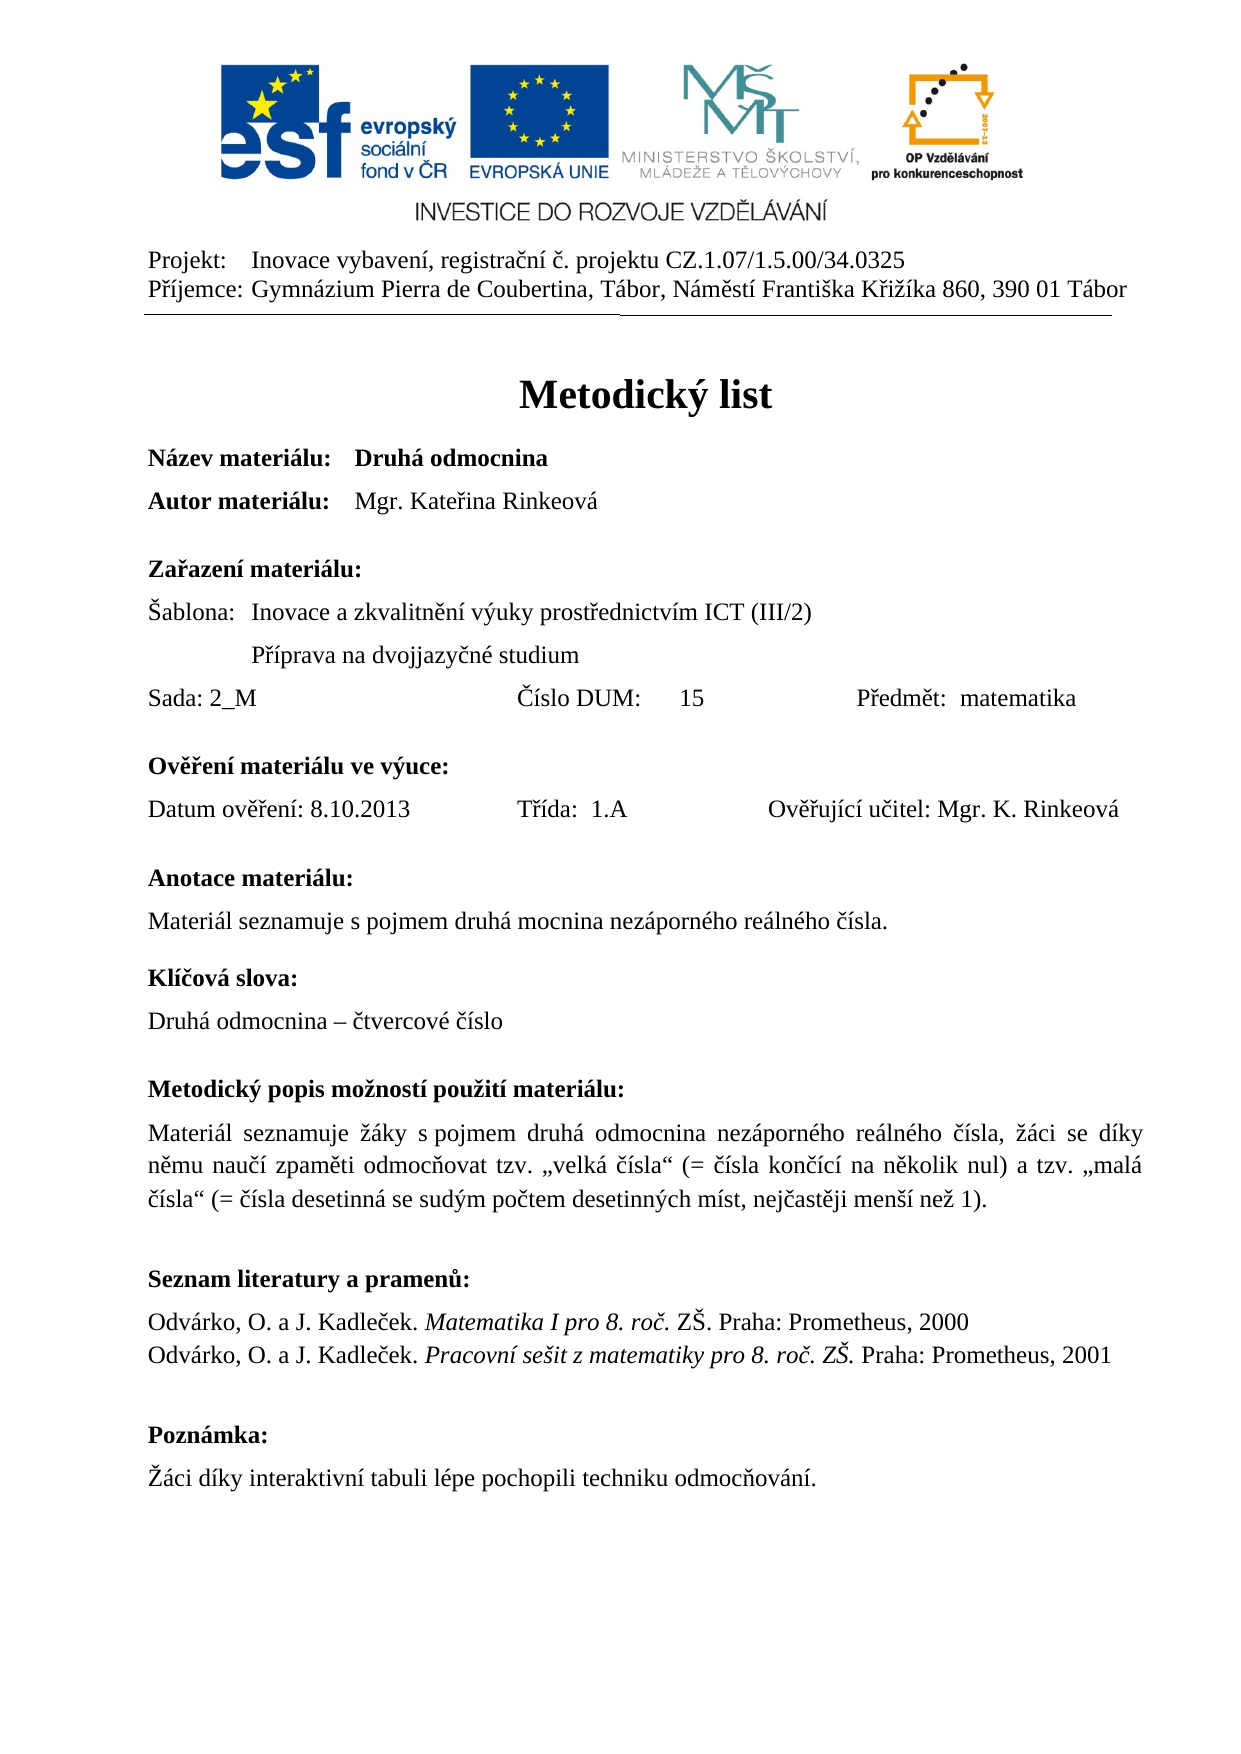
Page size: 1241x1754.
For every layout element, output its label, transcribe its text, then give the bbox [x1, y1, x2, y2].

text Anotace materiálu: [148, 863, 1144, 891]
text Klíčová slova: [148, 963, 1144, 992]
text Poznámka: [148, 1420, 1144, 1448]
text Sada: 2_M Číslo DUM: 15 Předmět: matematika [148, 683, 1144, 712]
text Metodický popis možností použití materiálu: [148, 1074, 1144, 1103]
text Odvárko, O. a J. Kadleček. Pracovní sešit z matematiky pro 8. roč. ZŠ. Praha: Prometheus, 2001 [148, 1340, 1144, 1368]
text Zařazení materiálu: [148, 554, 1144, 583]
text Seznam literatury a pramenů: [148, 1264, 1144, 1292]
text Šablona: Inovace a zkvalitnění výuky prostřednictvím ICT (III/2) [148, 597, 1144, 626]
text Datum ověření: 8.10.2013 Třída: 1.A Ověřující učitel: Mgr. K. Rinkeová [148, 794, 1144, 823]
text Autor materiálu: Mgr. Kateřina Rinkeová [148, 486, 1144, 514]
picture [217, 62, 1029, 224]
text Materiál seznamuje s pojmem druhá mocnina nezáporného reálného čísla. [148, 906, 1144, 934]
text Odvárko, O. a J. Kadleček. Matematika I pro 8. roč. ZŠ. Praha: Prometheus, 2000 [148, 1307, 1144, 1336]
text Příprava na dvojjazyčné studium [148, 640, 1144, 669]
text Ověření materiálu ve výuce: [148, 751, 1144, 780]
text Materiál seznamuje žáky s pojmem druhá odmocnina nezáporného reálného čísla, žáci se díky němu naučí zpaměti odmocňovat tzv. „velká čísla“ (= čísla končící na několik nul) a tzv. „malá čísla“ (= čísla desetinná se sudým počtem desetinných míst, nejčastěji menší než 1). [148, 1118, 1144, 1212]
text Druhá odmocnina – čtvercové číslo [148, 1006, 1144, 1035]
text Název materiálu: Druhá odmocnina [148, 443, 1144, 471]
text Žáci díky interaktivní tabuli lépe pochopili techniku odmocňování. [148, 1463, 1144, 1492]
text Metodický list [148, 370, 1144, 418]
